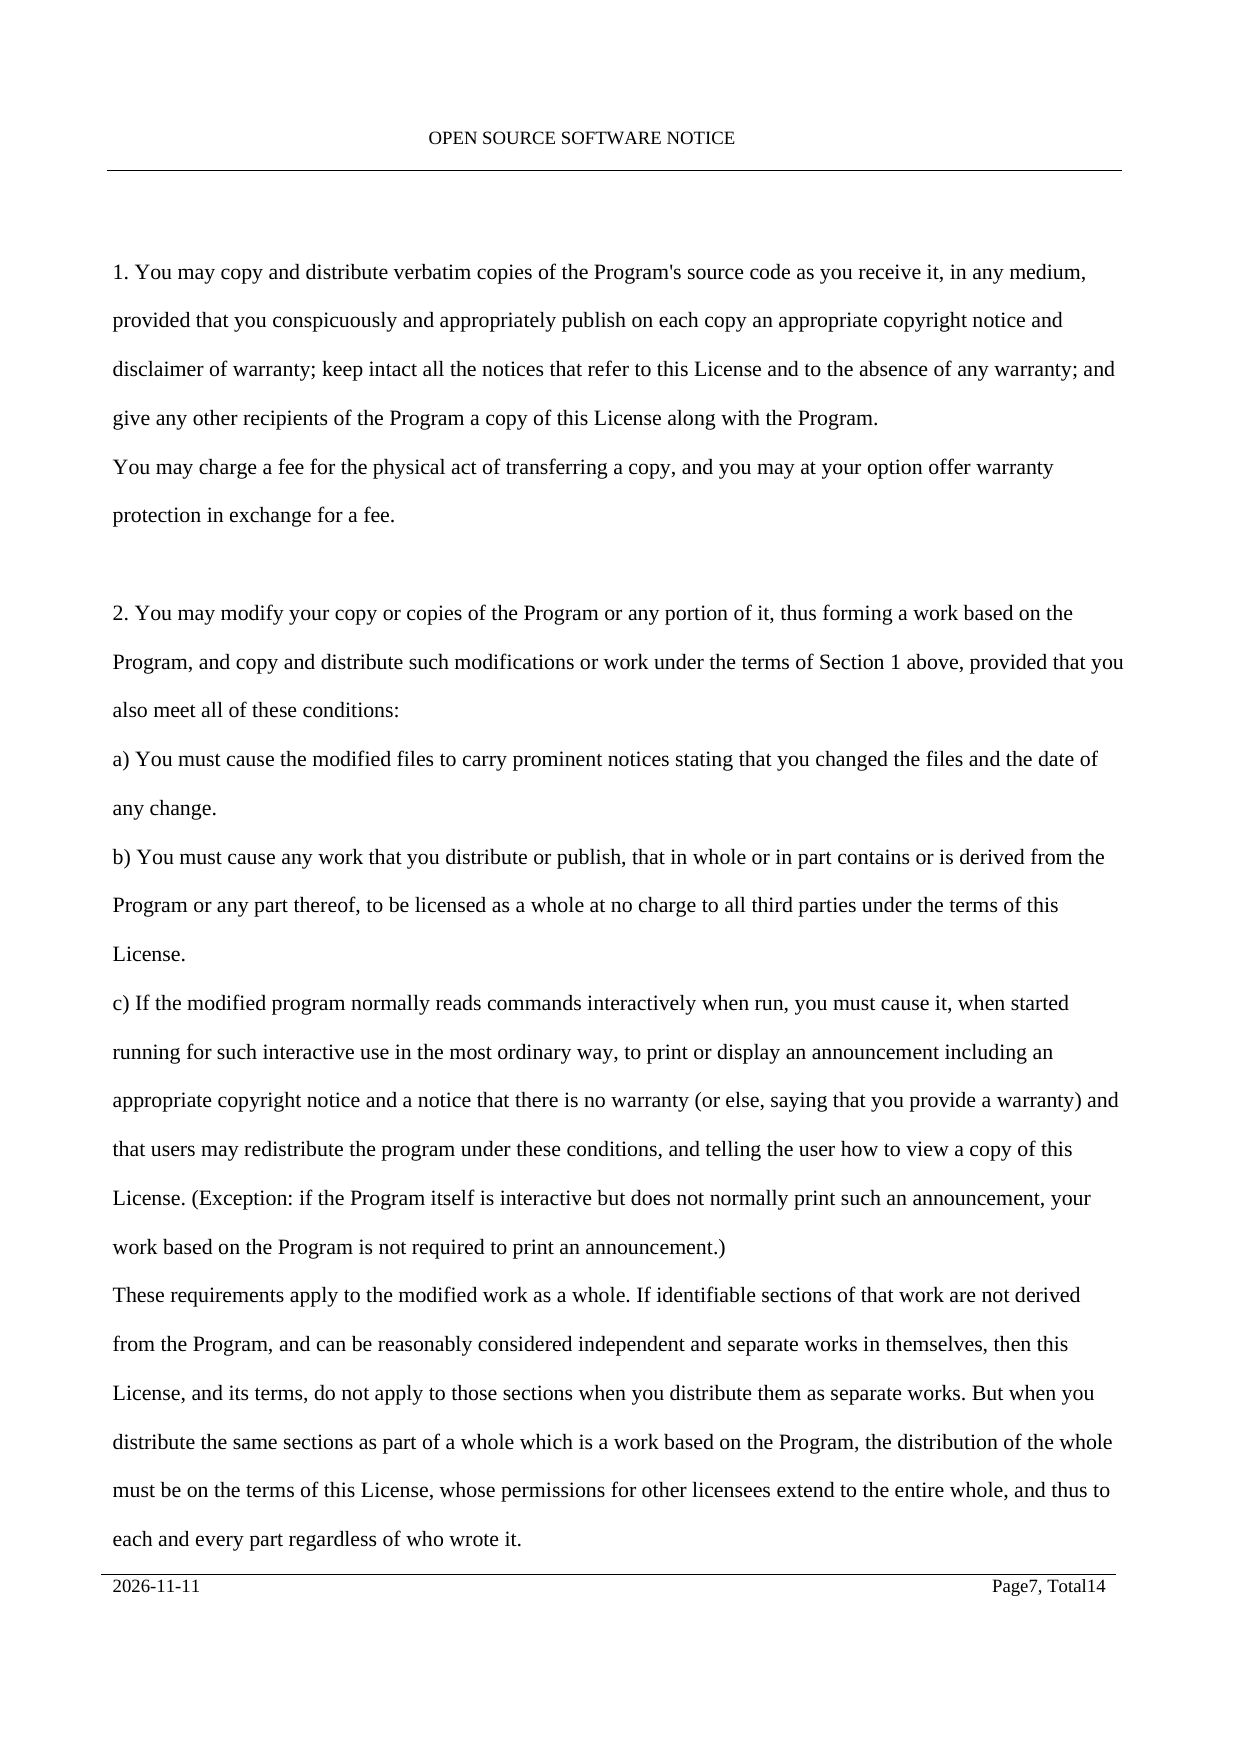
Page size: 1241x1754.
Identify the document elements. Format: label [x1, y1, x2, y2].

text [112, 206, 1128, 1555]
